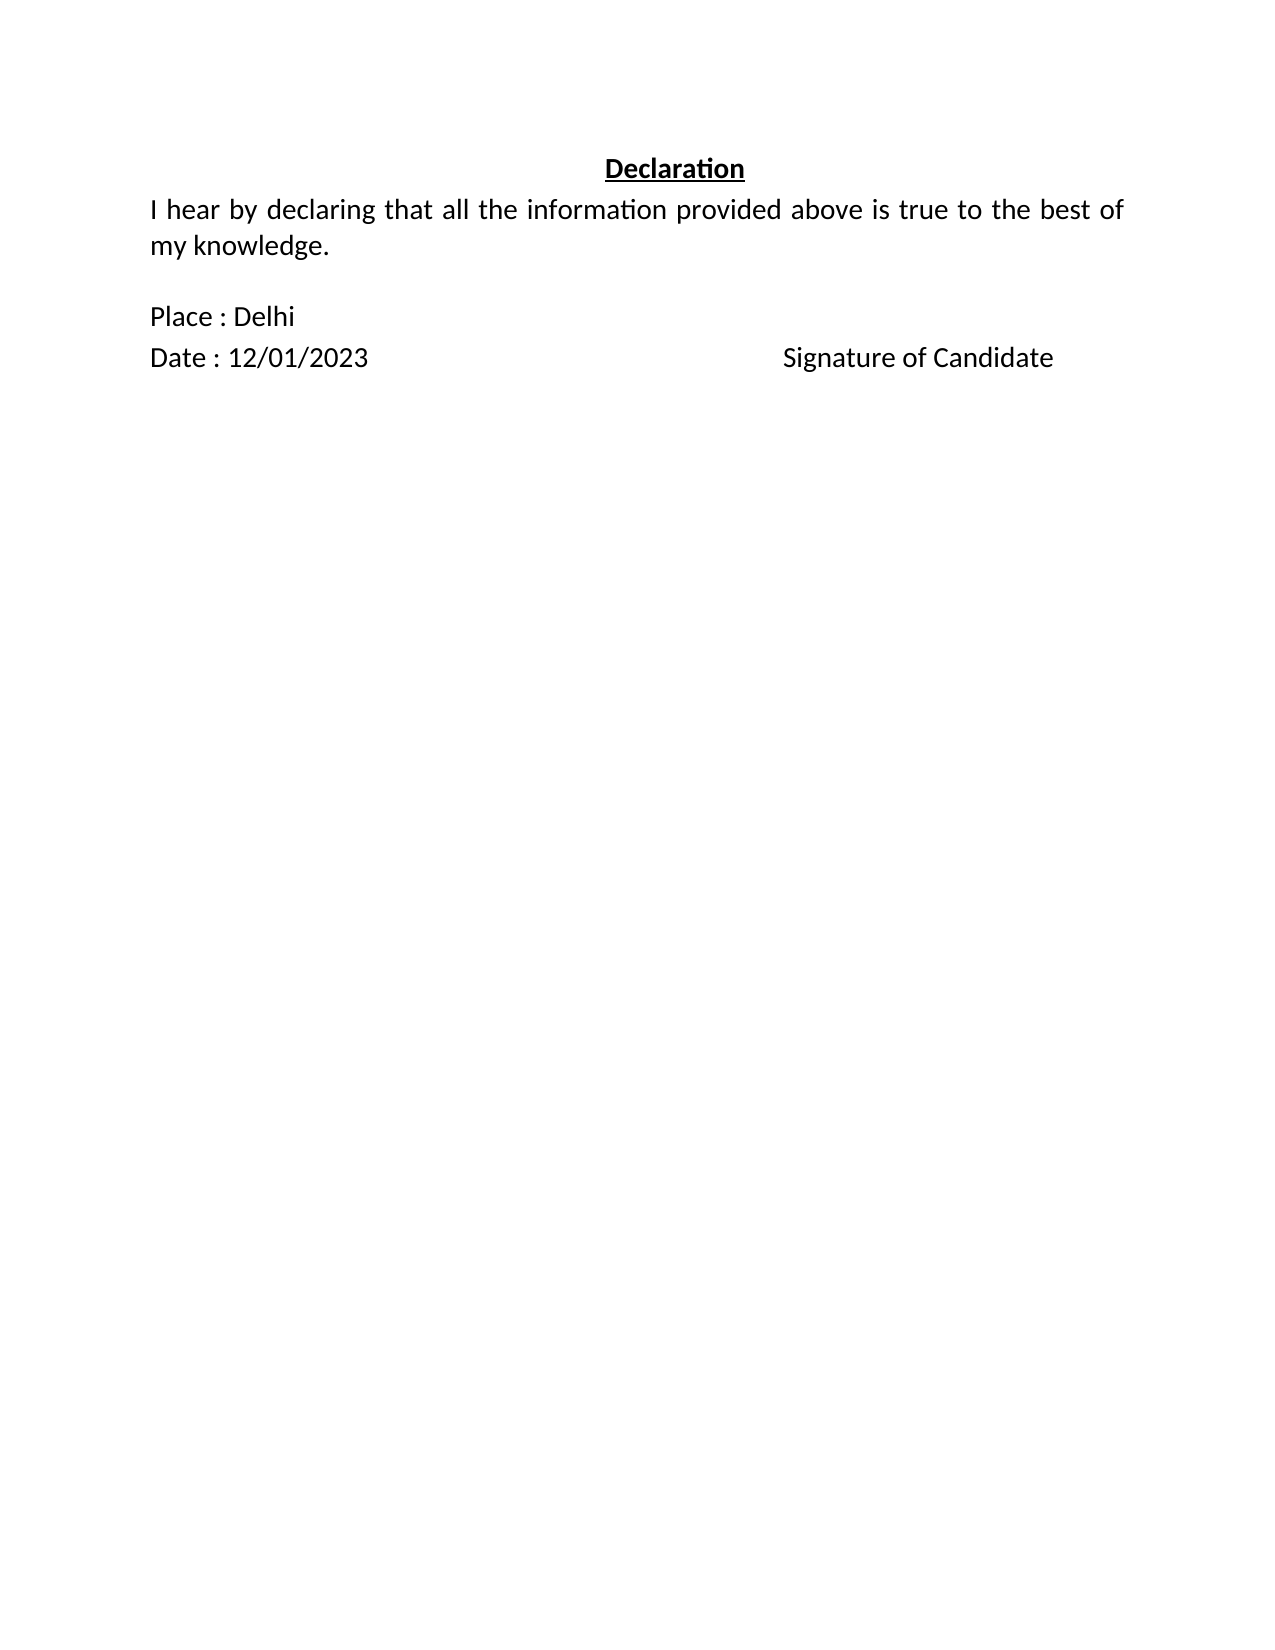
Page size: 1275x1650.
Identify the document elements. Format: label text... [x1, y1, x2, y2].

text I hear by declaring that all the information provided above is true to the best of my knowledge. [150, 191, 1125, 262]
text Date : 12/01/2023 Signature of Candidate [150, 339, 1125, 374]
text Declaration [225, 150, 1125, 186]
text Place : Delhi [150, 298, 1125, 333]
